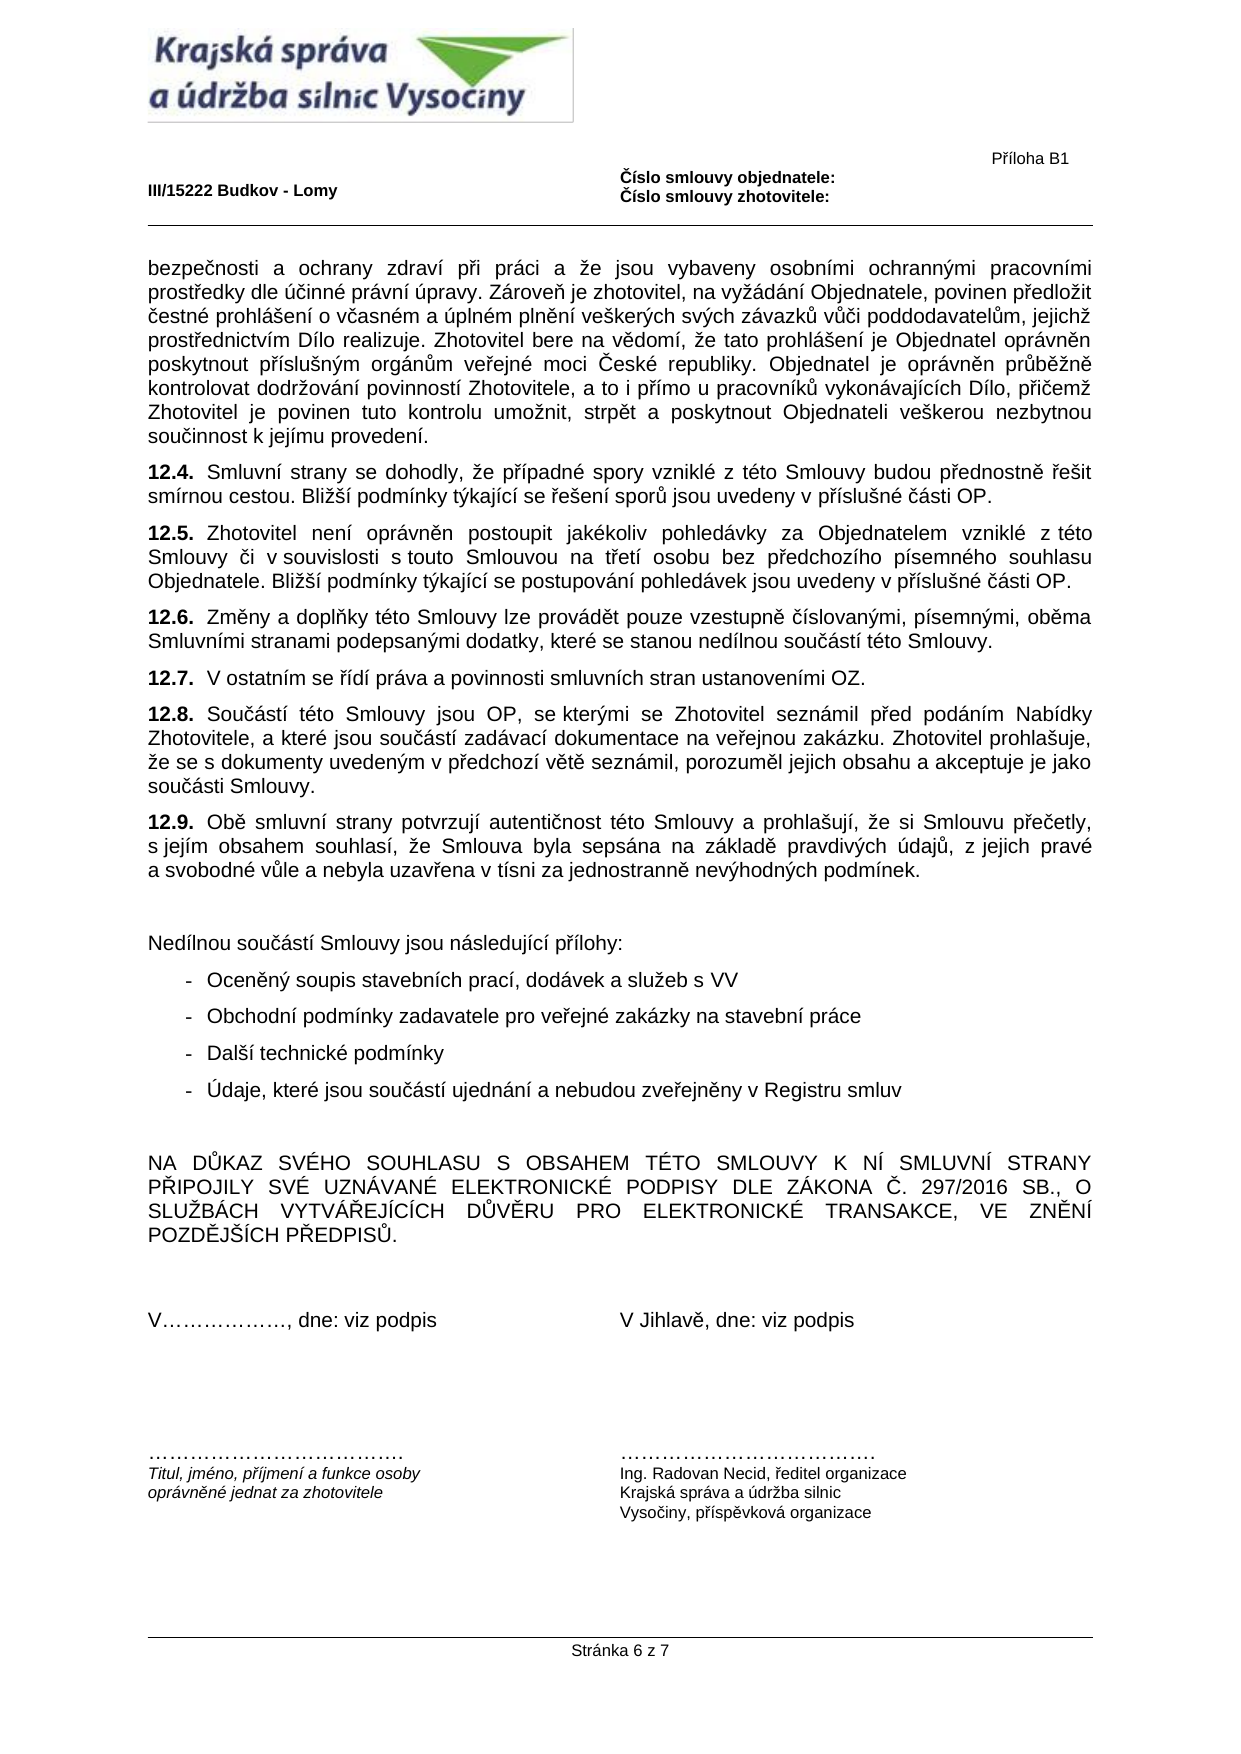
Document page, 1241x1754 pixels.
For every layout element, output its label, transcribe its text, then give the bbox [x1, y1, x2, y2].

picture [147, 28, 574, 124]
table_cell ………………………………. Ing. Radovan Necid, ředitel organizace Krajská správa a údržba silnic Vysočiny, příspěvková organizace [608, 1344, 1080, 1522]
list Součástí této Smlouvy jsou OP, se kterými se Zhotovitel seznámil před podáním Nabídky Zhotovitele, a které jsou součástí zadávací dokumentace na veřejnou zakázku. Zhotovitel prohlašuje, že se s dokumenty uvedeným v předchozí větě seznámil, porozuměl jejich obsahu a akceptuje je jako součásti Smlouvy. [148, 702, 1093, 798]
text Nedílnou součástí Smlouvy jsou následující přílohy: [148, 931, 1093, 955]
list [148, 256, 1093, 448]
table_header V Jihlavě, dne: viz podpis [608, 1295, 1080, 1344]
list Obě smluvní strany potvrzují autentičnost této Smlouvy a prohlašují, že si Smlouvu přečetly, s jejím obsahem souhlasí, že Smlouva byla sepsána na základě pravdivých údajů, z jejich pravé a svobodné vůle a nebyla uzavřena v tísni za jednostranně nevýhodných podmínek. [148, 810, 1093, 882]
list Oceněný soupis stavebních prací, dodávek a služeb s VV [185, 967, 1093, 992]
list Obchodní podmínky zadavatele pro veřejné zakázky na stavební práce [185, 1004, 1093, 1028]
table_header V………………, dne: viz podpis [136, 1295, 608, 1344]
list Další technické podmínky [185, 1041, 1093, 1065]
list Zhotovitel není oprávněn postoupit jakékoliv pohledávky za Objednatelem vzniklé z této Smlouvy či v souvislosti s touto Smlouvou na třetí osobu bez předchozího písemného souhlasu Objednatele. Bližší podmínky týkající se postupování pohledávek jsou uvedeny v příslušné části OP. [148, 521, 1093, 592]
list Údaje, které jsou součástí ujednání a nebudou zveřejněny v Registru smluv [185, 1077, 1093, 1102]
table_cell ………………………………. Titul, jméno, příjmení a funkce osoby oprávněné jednat za zhotovitele [136, 1344, 608, 1522]
list Smluvní strany se dohodly, že případné spory vzniklé z této Smlouvy budou přednostně řešit smírnou cestou. Bližší podmínky týkající se řešení sporů jsou uvedeny v příslušné části OP. [148, 460, 1093, 508]
text NA DŮKAZ SVÉHO SOUHLASU S OBSAHEM TÉTO smlouvy K NÍ SMLUVNÍ STRANY PŘIPOJILY SVÉ UZNÁVANÉ ELEKTRONICKÉ PODPISY DLE ZÁKONA Č. 297/2016 SB., O SLUŽBÁCH VYTVÁŘEJÍCÍCH DŮVĚRU PRO ELEKTRONICKÉ TRANSAKCE, VE ZNĚNÍ POZDĚJŠÍCH PŘEDPISŮ. [148, 1151, 1093, 1246]
list Změny a doplňky této Smlouvy lze provádět pouze vzestupně číslovanými, písemnými, oběma Smluvními stranami podepsanými dodatky, které se stanou nedílnou součástí této Smlouvy. [148, 605, 1093, 653]
list V ostatním se řídí práva a povinnosti smluvních stran ustanoveními OZ. [148, 665, 1093, 689]
